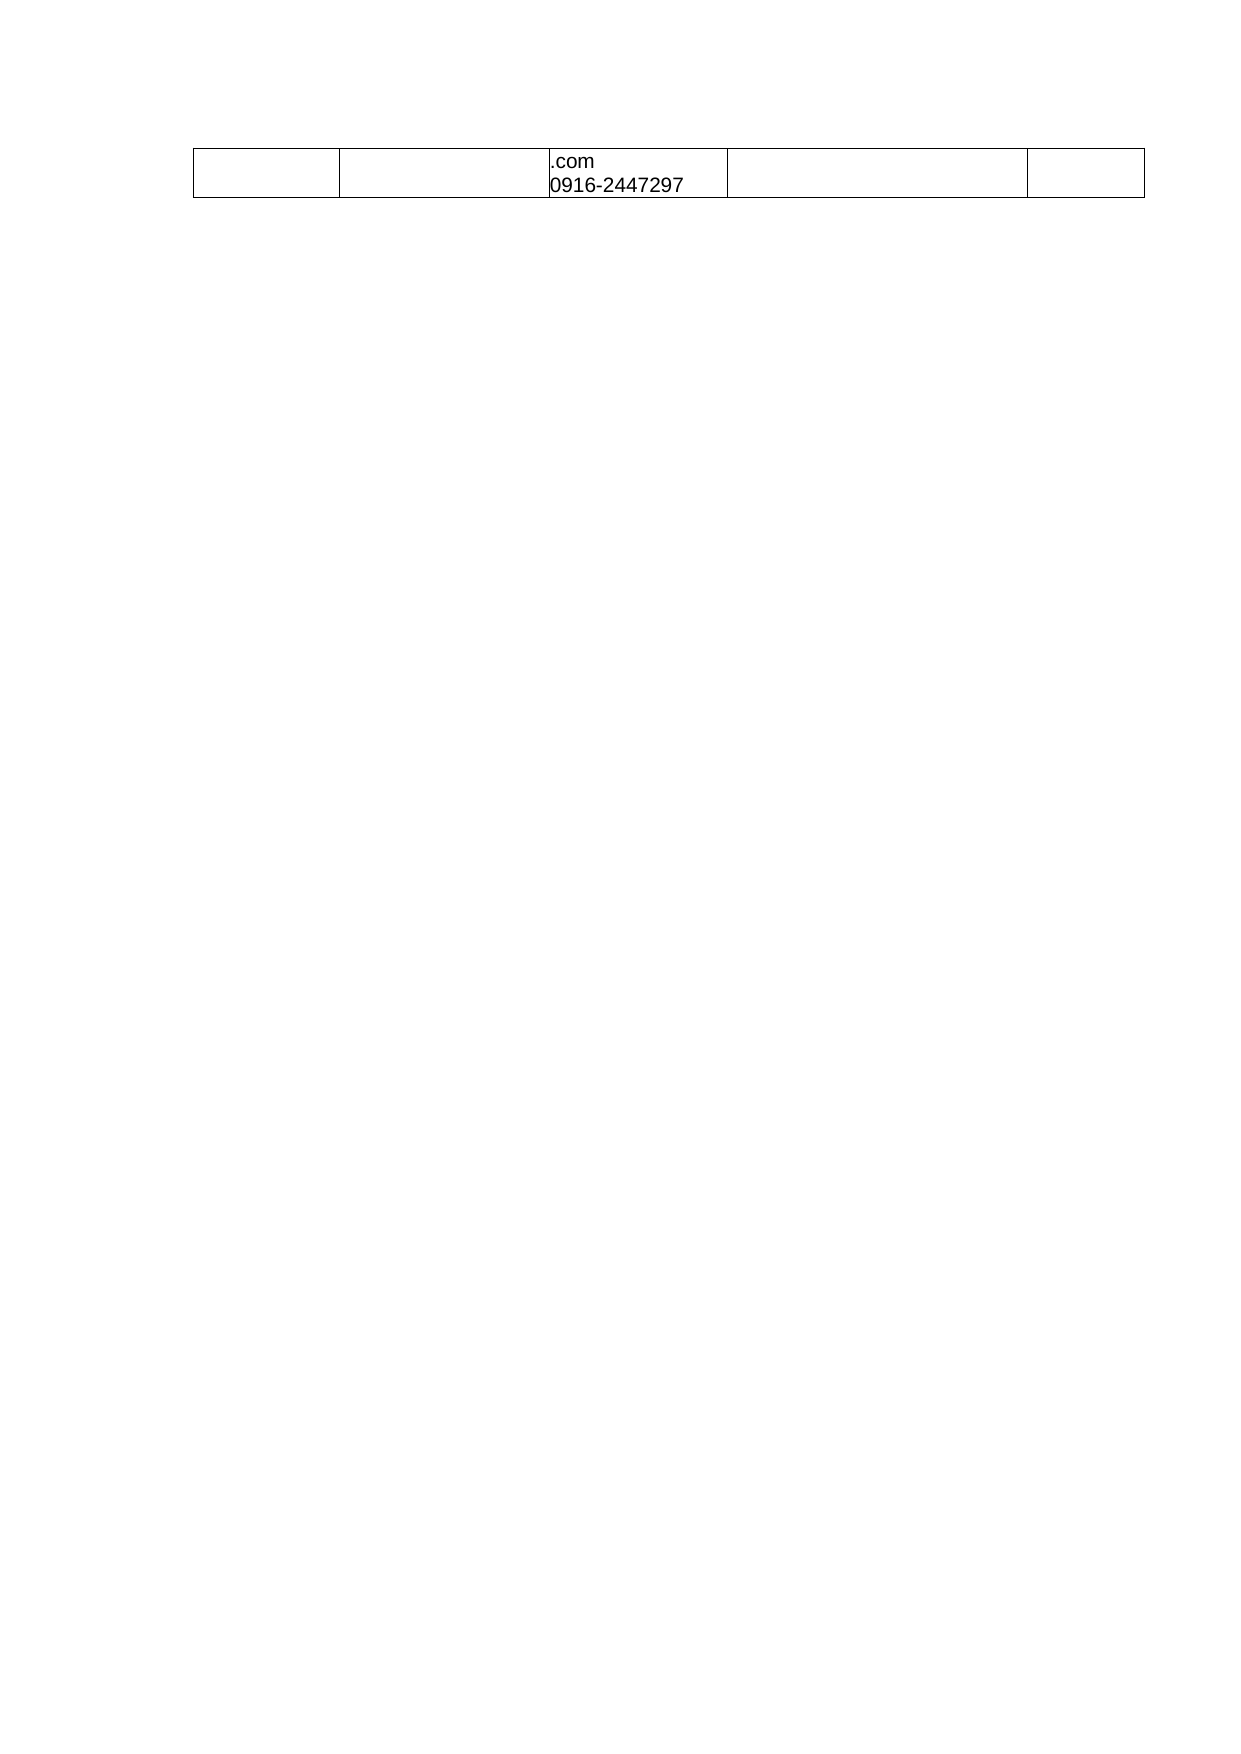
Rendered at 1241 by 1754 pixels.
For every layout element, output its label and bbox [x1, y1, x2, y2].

table_cell [550, 149, 727, 197]
table_cell [728, 149, 1027, 197]
